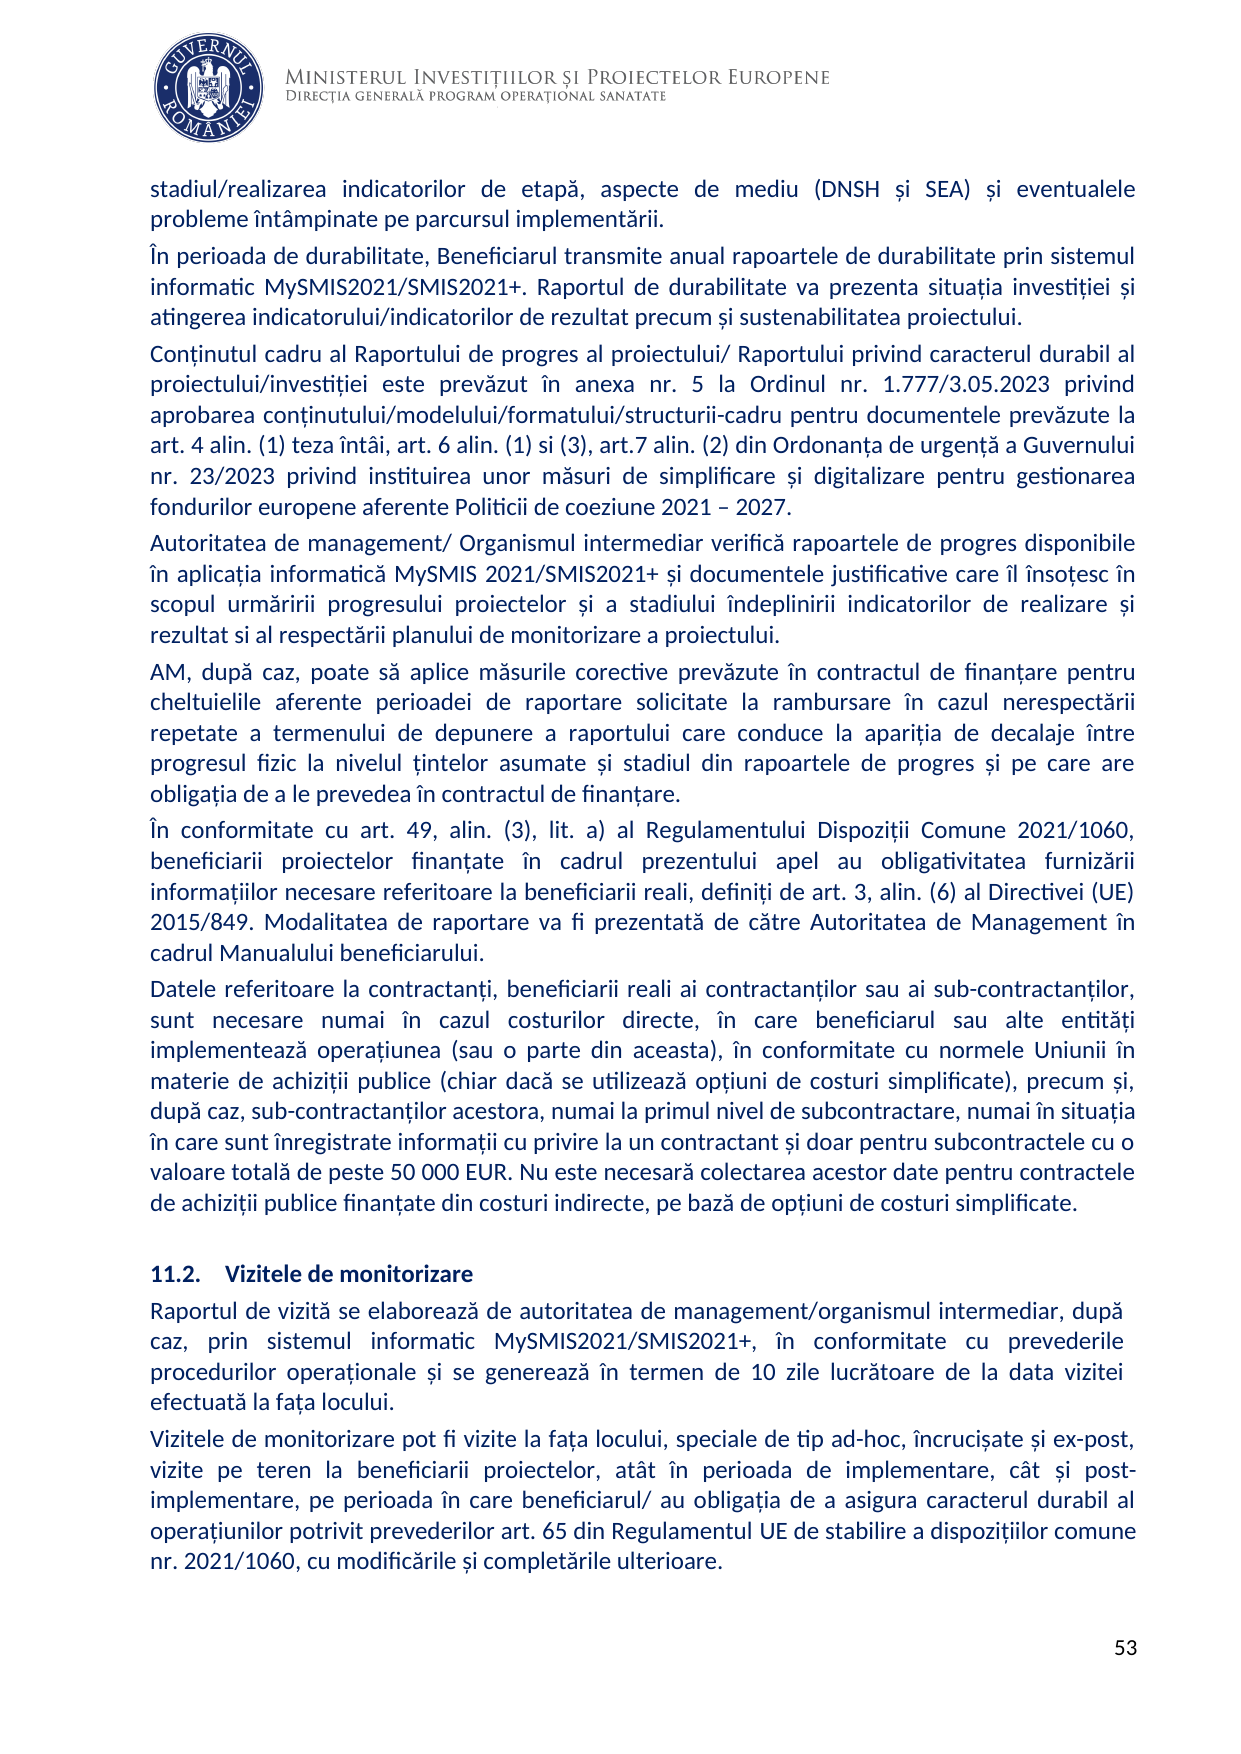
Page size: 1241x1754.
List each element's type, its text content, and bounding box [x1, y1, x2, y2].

text Datele referitoare la contractanți, beneficiarii reali ai contractanților sau ai sub-contractanților, sunt necesare numai în cazul costurilor directe, în care beneficiarul sau alte entități implementează operațiunea (sau o parte din aceasta), în conformitate cu normele Uniunii în materie de achiziții publice (chiar dacă se utilizează opțiuni de costuri simplificate), precum și, după caz, sub-contractanților acestora, numai la primul nivel de subcontractare, numai în situația în care sunt înregistrate informații cu privire la un contractant și doar pentru subcontractele cu o valoare totală de peste 50 000 EUR. Nu este necesară colectarea acestor date pentru contractele de achiziții publice finanțate din costuri indirecte, pe bază de opțiuni de costuri simplificate. [150, 973, 1137, 1218]
text Vizitele de monitorizare pot fi vizite la fața locului, speciale de tip ad-hoc, încrucișate și ex-post, vizite pe teren la beneficiarii proiectelor, atât în perioada de implementare, cât şi post-implementare, pe perioada în care beneficiarul/ au obligația de a asigura caracterul durabil al operațiunilor potrivit prevederilor art. 65 din Regulamentul UE de stabilire a dispozițiilor comune nr. 2021/1060, cu modificările și completările ulterioare. [150, 1423, 1137, 1576]
picture [150, 29, 854, 145]
text Autoritatea de management/ Organismul intermediar verifică rapoartele de progres disponibile în aplicația informatică MySMIS 2021/SMIS2021+ și documentele justificative care îl însoțesc în scopul urmăririi progresului proiectelor și a stadiului îndeplinirii indicatorilor de realizare și rezultat si al respectării planului de monitorizare a proiectului. [150, 527, 1137, 649]
list Vizitele de monitorizare [150, 1258, 1137, 1289]
text Conținutul cadru al Raportului de progres al proiectului/ Raportului privind caracterul durabil al proiectului/investiției este prevăzut în anexa nr. 5 la Ordinul nr. 1.777/3.05.2023 privind aprobarea conținutului/modelului/formatului/structurii-cadru pentru documentele prevăzute la art. 4 alin. (1) teza întâi, art. 6 alin. (1) si (3), art.7 alin. (2) din Ordonanța de urgență a Guvernului nr. 23/2023 privind instituirea unor măsuri de simplificare și digitalizare pentru gestionarea fondurilor europene aferente Politicii de coeziune 2021 – 2027. [150, 338, 1137, 521]
text În perioada de durabilitate, Beneficiarul transmite anual rapoartele de durabilitate prin sistemul informatic MySMIS2021/SMIS2021+. Raportul de durabilitate va prezenta situația investiției și atingerea indicatorului/indicatorilor de rezultat precum și sustenabilitatea proiectului. [150, 240, 1137, 332]
text În conformitate cu art. 49, alin. (3), lit. a) al Regulamentului Dispoziții Comune 2021/1060, beneficiarii proiectelor finanțate în cadrul prezentului apel au obligativitatea furnizării informațiilor necesare referitoare la beneficiarii reali, definiți de art. 3, alin. (6) al Directivei (UE) 2015/849. Modalitatea de raportare va fi prezentată de către Autoritatea de Management în cadrul Manualului beneficiarului. [150, 814, 1137, 967]
text AM, după caz, poate să aplice măsurile corective prevăzute în contractul de finanțare pentru cheltuielile aferente perioadei de raportare solicitate la rambursare în cazul nerespectării repetate a termenului de depunere a raportului care conduce la apariția de decalaje între progresul fizic la nivelul țintelor asumate și stadiul din rapoartele de progres și pe care are obligația de a le prevedea în contractul de finanțare. [150, 656, 1137, 808]
text Raportul de vizită se elaborează de autoritatea de management/organismul intermediar, după caz, prin sistemul informatic MySMIS2021/SMIS2021+, în conformitate cu prevederile procedurilor operaționale și se generează în termen de 10 zile lucrătoare de la data vizitei efectuată la fața locului. [150, 1295, 1125, 1417]
